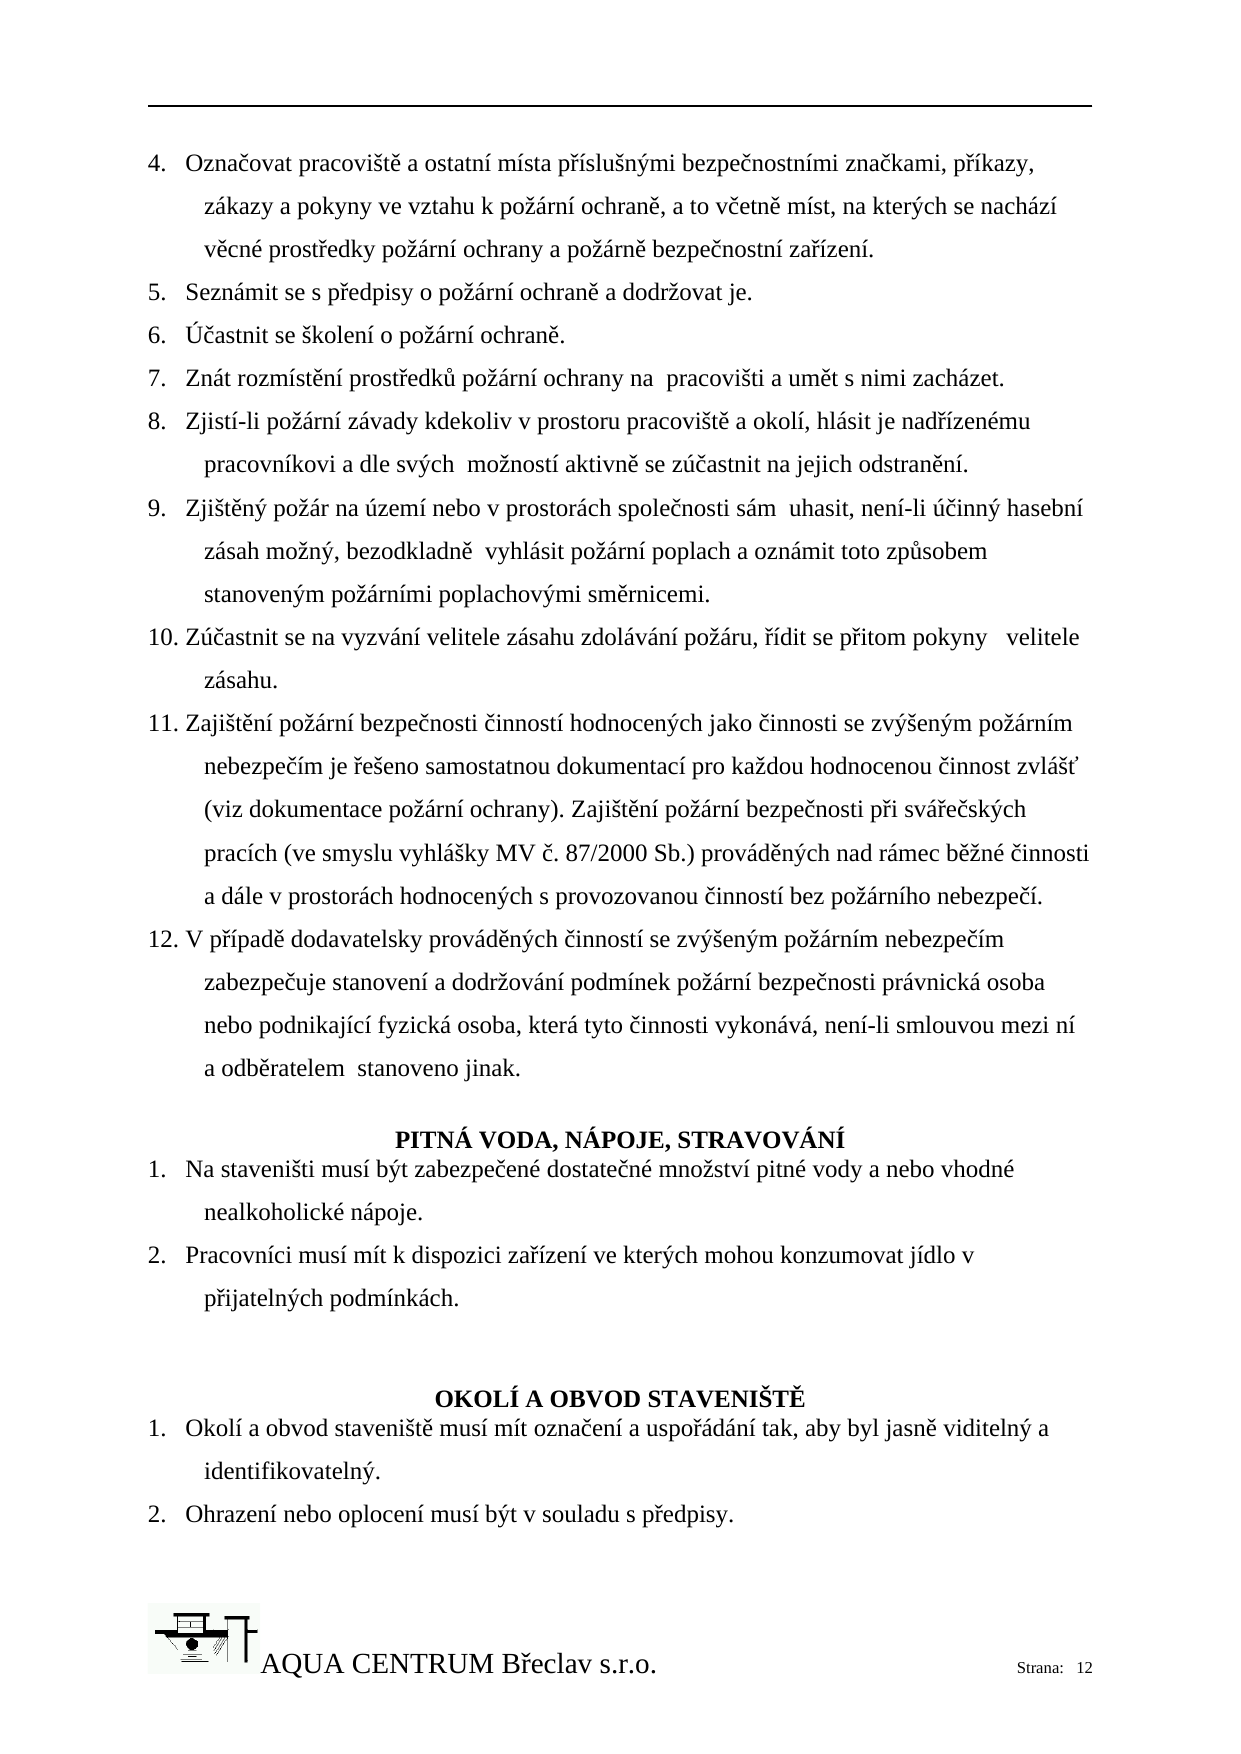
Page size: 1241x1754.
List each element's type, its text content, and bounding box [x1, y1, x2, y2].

list Znát rozmístění prostředků požární ochrany na pracovišti a umět s nimi zacházet. [148, 363, 1092, 392]
list Pracovníci musí mít k dispozici zařízení ve kterých mohou konzumovat jídlo v přijatelných podmínkách. [148, 1240, 1092, 1312]
list Ohrazení nebo oplocení musí být v souladu s předpisy. [148, 1499, 1092, 1528]
list Na staveništi musí být zabezpečené dostatečné množství pitné vody a nebo vhodné nealkoholické nápoje. [148, 1154, 1092, 1226]
text PITNÁ VODA, NÁPOJE, STRAVOVÁNÍ [148, 1125, 1092, 1154]
list Zjistí-li požární závady kdekoliv v prostoru pracoviště a okolí, hlásit je nadřízenému pracovníkovi a dle svých možností aktivně se zúčastnit na jejich odstranění. [148, 406, 1092, 478]
list Okolí a obvod staveniště musí mít označení a uspořádání tak, aby byl jasně viditelný a identifikovatelný. [148, 1413, 1092, 1484]
list Zjištěný požár na území nebo v prostorách společnosti sám uhasit, není-li účinný hasební zásah možný, bezodkladně vyhlásit požární poplach a oznámit toto způsobem stanoveným požárními poplachovými směrnicemi. [148, 493, 1092, 608]
list Účastnit se školení o požární ochraně. [148, 320, 1092, 349]
picture [147, 1603, 261, 1674]
list Seznámit se s předpisy o požární ochraně a dodržovat je. [148, 277, 1092, 306]
list Označovat pracoviště a ostatní místa příslušnými bezpečnostními značkami, příkazy, zákazy a pokyny ve vztahu k požární ochraně, a to včetně míst, na kterých se nachází věcné prostředky požární ochrany a požárně bezpečnostní zařízení. [148, 148, 1092, 263]
list Zajištění požární bezpečnosti činností hodnocených jako činnosti se zvýšeným požárním nebezpečím je řešeno samostatnou dokumentací pro každou hodnocenou činnost zvlášť (viz dokumentace požární ochrany). Zajištění požární bezpečnosti při svářečských pracích (ve smyslu vyhlášky MV č. 87/2000 Sb.) prováděných nad rámec běžné činnosti a dále v prostorách hodnocených s provozovanou činností bez požárního nebezpečí. [148, 708, 1092, 909]
text OKOLÍ A OBVOD STAVENIŠTĚ [148, 1384, 1092, 1413]
list V případě dodavatelsky prováděných činností se zvýšeným požárním nebezpečím zabezpečuje stanovení a dodržování podmínek požární bezpečnosti právnická osoba nebo podnikající fyzická osoba, která tyto činnosti vykonává, není-li smlouvou mezi ní a odběratelem stanoveno jinak. [148, 924, 1092, 1082]
list Zúčastnit se na vyzvání velitele zásahu zdolávání požáru, řídit se přitom pokyny velitele zásahu. [148, 622, 1092, 694]
